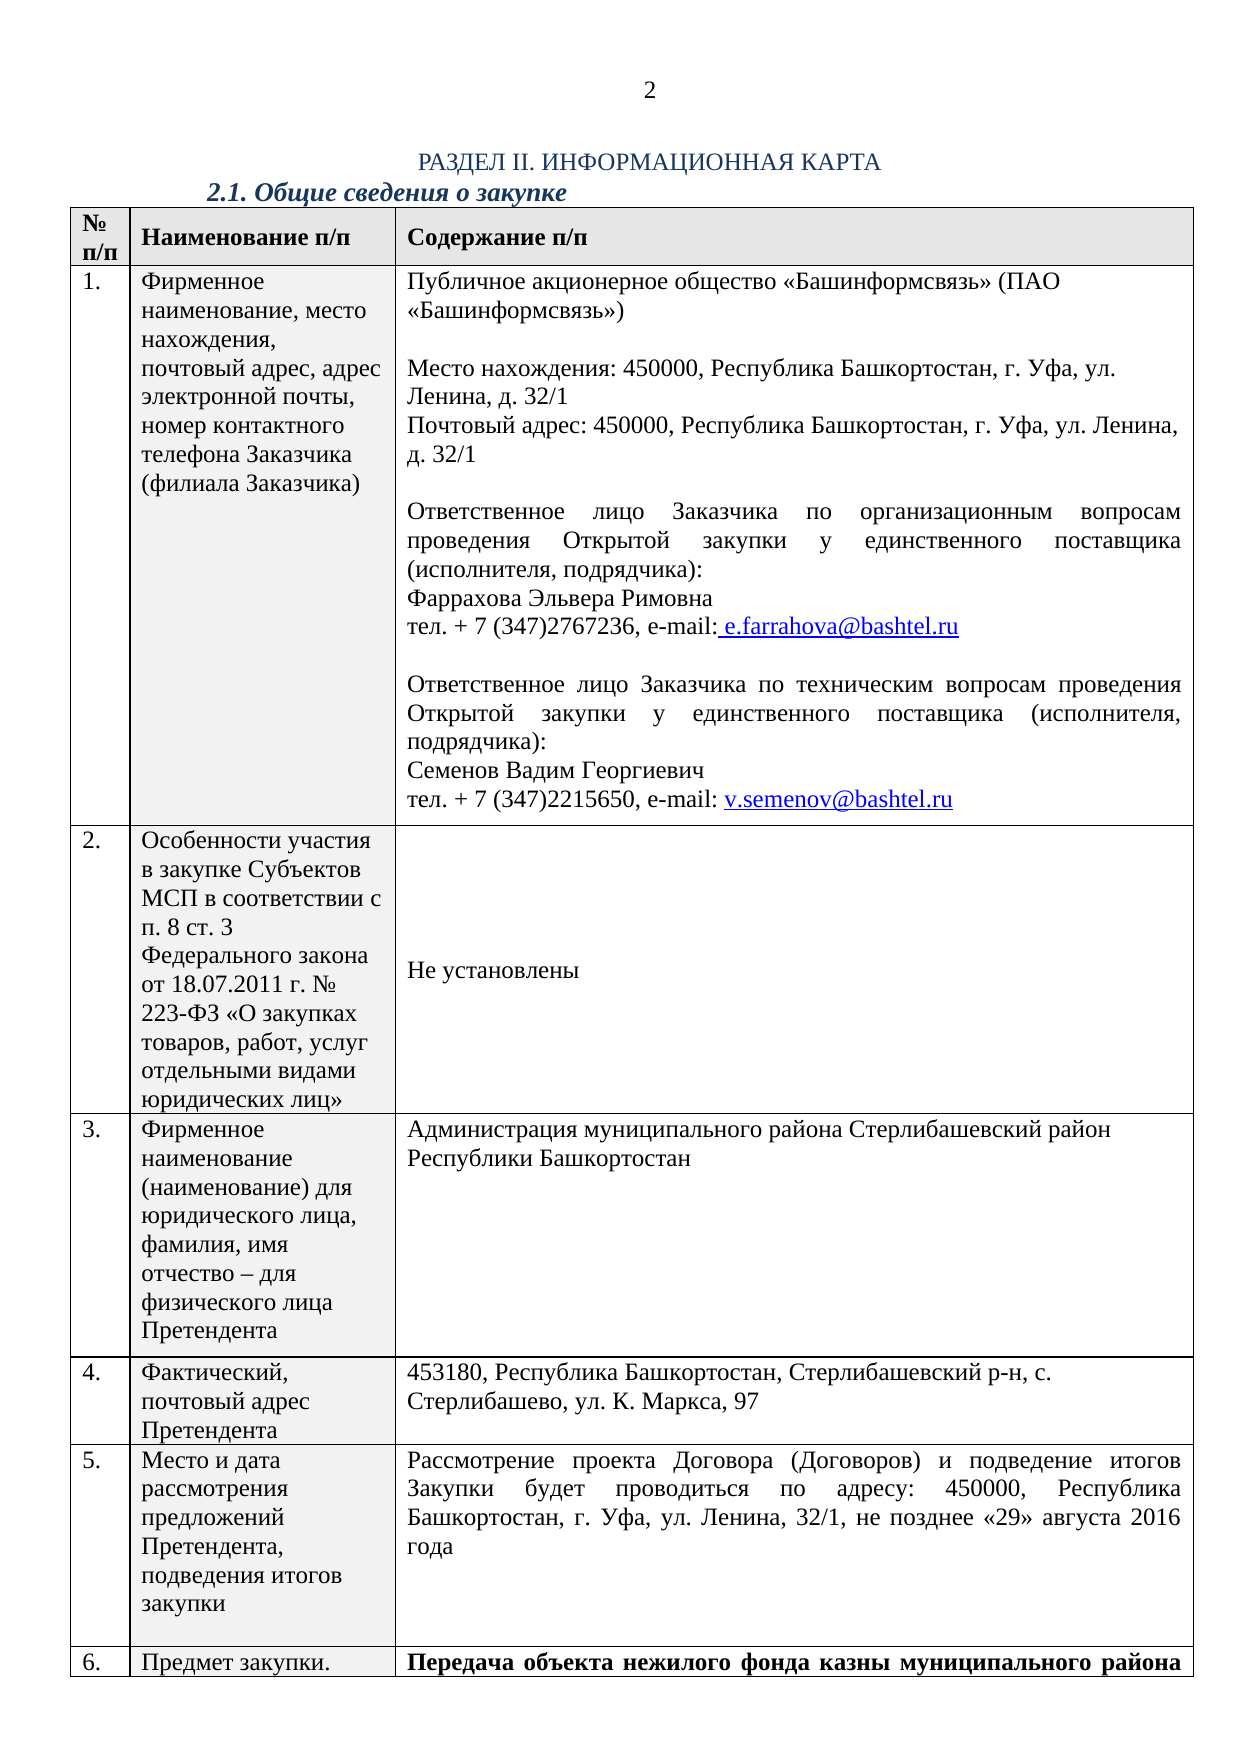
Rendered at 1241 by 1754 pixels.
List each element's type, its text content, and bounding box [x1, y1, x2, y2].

table_cell 453180, Республика Башкортостан, Стерлибашевский р-н, с. Стерлибашево, ул. К. Маркса, 97 [396, 1358, 1193, 1444]
table_header № п/п [71, 208, 129, 265]
table_header Наименование п/п [131, 208, 395, 265]
table_cell [71, 1358, 129, 1444]
table_cell Администрация муниципального района Стерлибашевский район Республики Башкортостан [396, 1114, 1193, 1356]
table_cell [71, 266, 129, 824]
table_cell Не установлены [396, 826, 1193, 1113]
table_cell [71, 826, 129, 1113]
table_cell Фирменное наименование (наименование) для юридического лица, фамилия, имя отчество – для физического лица Претендента [131, 1114, 395, 1356]
table_header Содержание п/п [396, 208, 1193, 265]
table_cell Особенности участия в закупке Субъектов МСП в соответствии с п. 8 ст. 3 Федерального закона от 18.07.2011 г. № 223-ФЗ «О закупках товаров, работ, услуг отдельными видами юридических лиц» [131, 826, 395, 1113]
table_cell Рассмотрение проекта Договора (Договоров) и подведение итогов Закупки будет проводиться по адресу: 450000, Республика Башкортостан, г. Уфа, ул. Ленина, 32/1, не позднее «29» августа 2016 года [396, 1445, 1193, 1646]
table_cell [71, 1647, 129, 1676]
table_cell Фирменное наименование, место нахождения, почтовый адрес, адрес электронной почты, номер контактного телефона Заказчика (филиала Заказчика) [131, 266, 395, 824]
table_cell Публичное акционерное общество «Башинформсвязь» (ПАО «Башинформсвязь») Место нахождения: 450000, Республика Башкортостан, г. Уфа, ул. Ленина, д. 32/1 Почтовый адрес: 450000, Республика Башкортостан, г. Уфа, ул. Ленина, д. 32/1 Ответственное лицо Заказчика по организационным вопросам проведения Открытой закупки у единственного поставщика (исполнителя, подрядчика): Фаррахова Эльвера Римовна тел. + 7 (347)2767236, e-mail: e.farrahova@bashtel.ru Ответственное лицо Заказчика по техническим вопросам проведения Открытой закупки у единственного поставщика (исполнителя, подрядчика): Семенов Вадим Георгиевич тел. + 7 (347)2215650, e-mail: v.semenov@bashtel.ru [396, 266, 1193, 824]
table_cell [131, 1647, 395, 1676]
text РАЗДЕЛ II. ИНФОРМАЦИОННАЯ КАРТА [118, 147, 1181, 176]
table_cell [71, 1445, 129, 1646]
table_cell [396, 1647, 1193, 1676]
subtitle 2.1. Общие сведения о закупке [207, 176, 1181, 207]
table_cell Место и дата рассмотрения предложений Претендента, подведения итогов закупки [131, 1445, 395, 1646]
table_cell [71, 1114, 129, 1356]
table_cell Фактический, почтовый адрес Претендента [131, 1358, 395, 1444]
